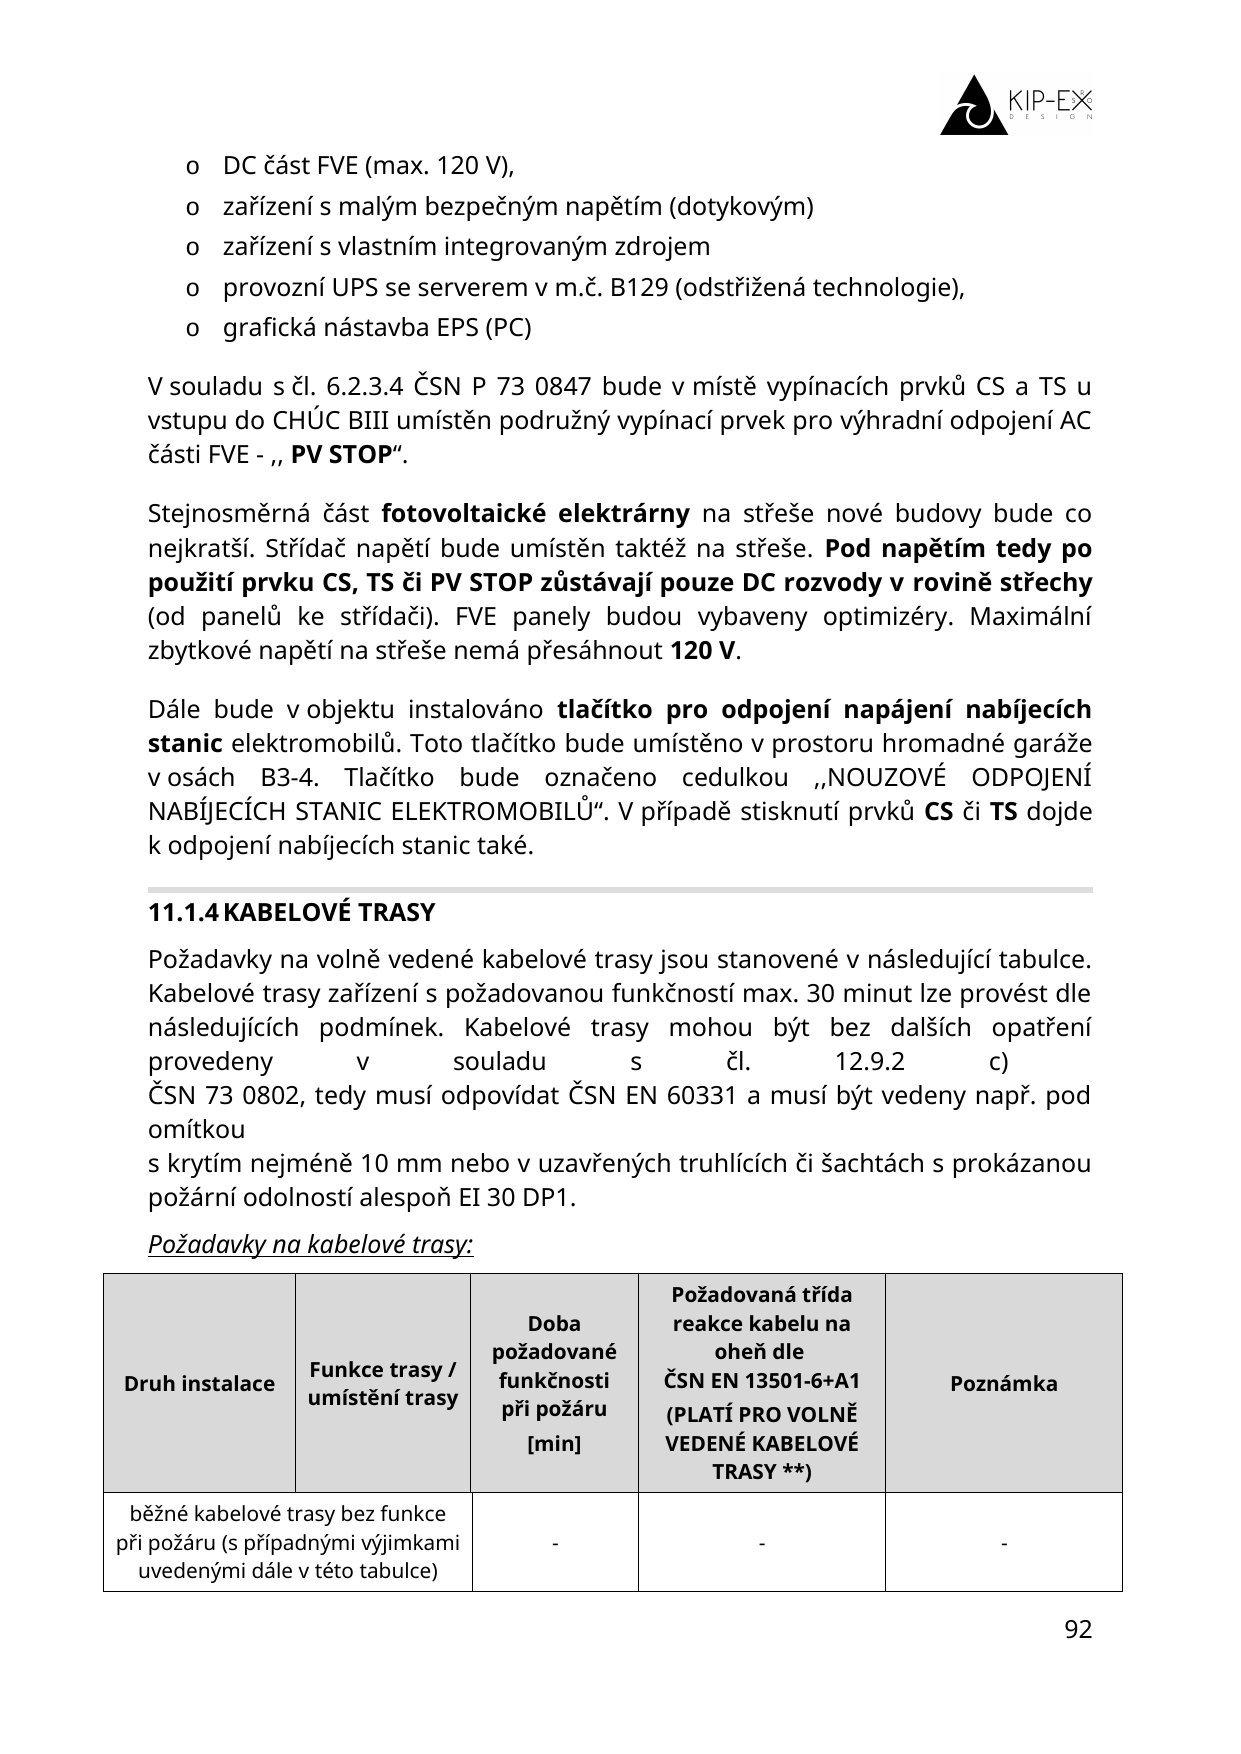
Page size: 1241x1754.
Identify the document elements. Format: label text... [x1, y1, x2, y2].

text Požadavky na volně vedené kabelové trasy jsou stanovené v následující tabulce. Kabelové trasy zařízení s požadovanou funkčností max. 30 minut lze provést dle následujících podmínek. Kabelové trasy mohou být bez dalších opatření provedeny v souladu s čl. 12.9.2 c) ČSN 73 0802, tedy musí odpovídat ČSN EN 60331 a musí být vedeny např. pod omítkou s krytím nejméně 10 mm nebo v uzavřených truhlících či šachtách s prokázanou požární odolností alespoň EI 30 DP1. [148, 942, 1093, 1214]
text provozní UPS se serverem v m.č. B129 (odstřižená technologie), [185, 269, 1093, 303]
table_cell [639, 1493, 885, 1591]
list Stejnosměrná část fotovoltaické elektrárny na střeše nové budovy bude co nejkratší. Střídač napětí bude umístěn taktéž na střeše. Pod napětím tedy po použití prvku CS, TS či PV STOP zůstávají pouze DC rozvody v rovině střechy (od panelů ke střídači). FVE panely budou vybaveny optimizéry. Maximální zbytkové napětí na střeše nemá přesáhnout 120 V. [148, 496, 1093, 666]
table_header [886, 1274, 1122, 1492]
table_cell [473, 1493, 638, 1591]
text grafická nástavba EPS (PC) [185, 310, 1093, 344]
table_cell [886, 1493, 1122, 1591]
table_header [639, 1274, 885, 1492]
picture [939, 73, 1093, 136]
subtitle kabelové trasy [148, 893, 1093, 929]
list zařízení s vlastním integrovaným zdrojem [185, 229, 1093, 263]
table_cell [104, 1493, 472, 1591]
list zařízení s malým bezpečným napětím (dotykovým) [185, 188, 1093, 222]
list V souladu s čl. 6.2.3.4 ČSN P 73 0847 bude v místě vypínacích prvků CS a TS u vstupu do CHÚC BIII umístěn podružný vypínací prvek pro výhradní odpojení AC části FVE - ,, PV STOP“. [148, 369, 1093, 471]
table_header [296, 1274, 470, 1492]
text Dále bude v objektu instalováno tlačítko pro odpojení napájení nabíjecích stanic elektromobilů. Toto tlačítko bude umístěno v prostoru hromadné garáže v osách B3-4. Tlačítko bude označeno cedulkou ,,NOUZOVÉ ODPOJENÍ NABÍJECÍCH STANIC ELEKTROMOBILŮ“. V případě stisknutí prvků CS či TS dojde k odpojení nabíjecích stanic také. [148, 691, 1093, 862]
text Požadavky na kabelové trasy: [148, 1227, 1093, 1261]
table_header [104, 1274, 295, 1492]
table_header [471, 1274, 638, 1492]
list DC část FVE (max. 120 V), [185, 148, 1093, 182]
